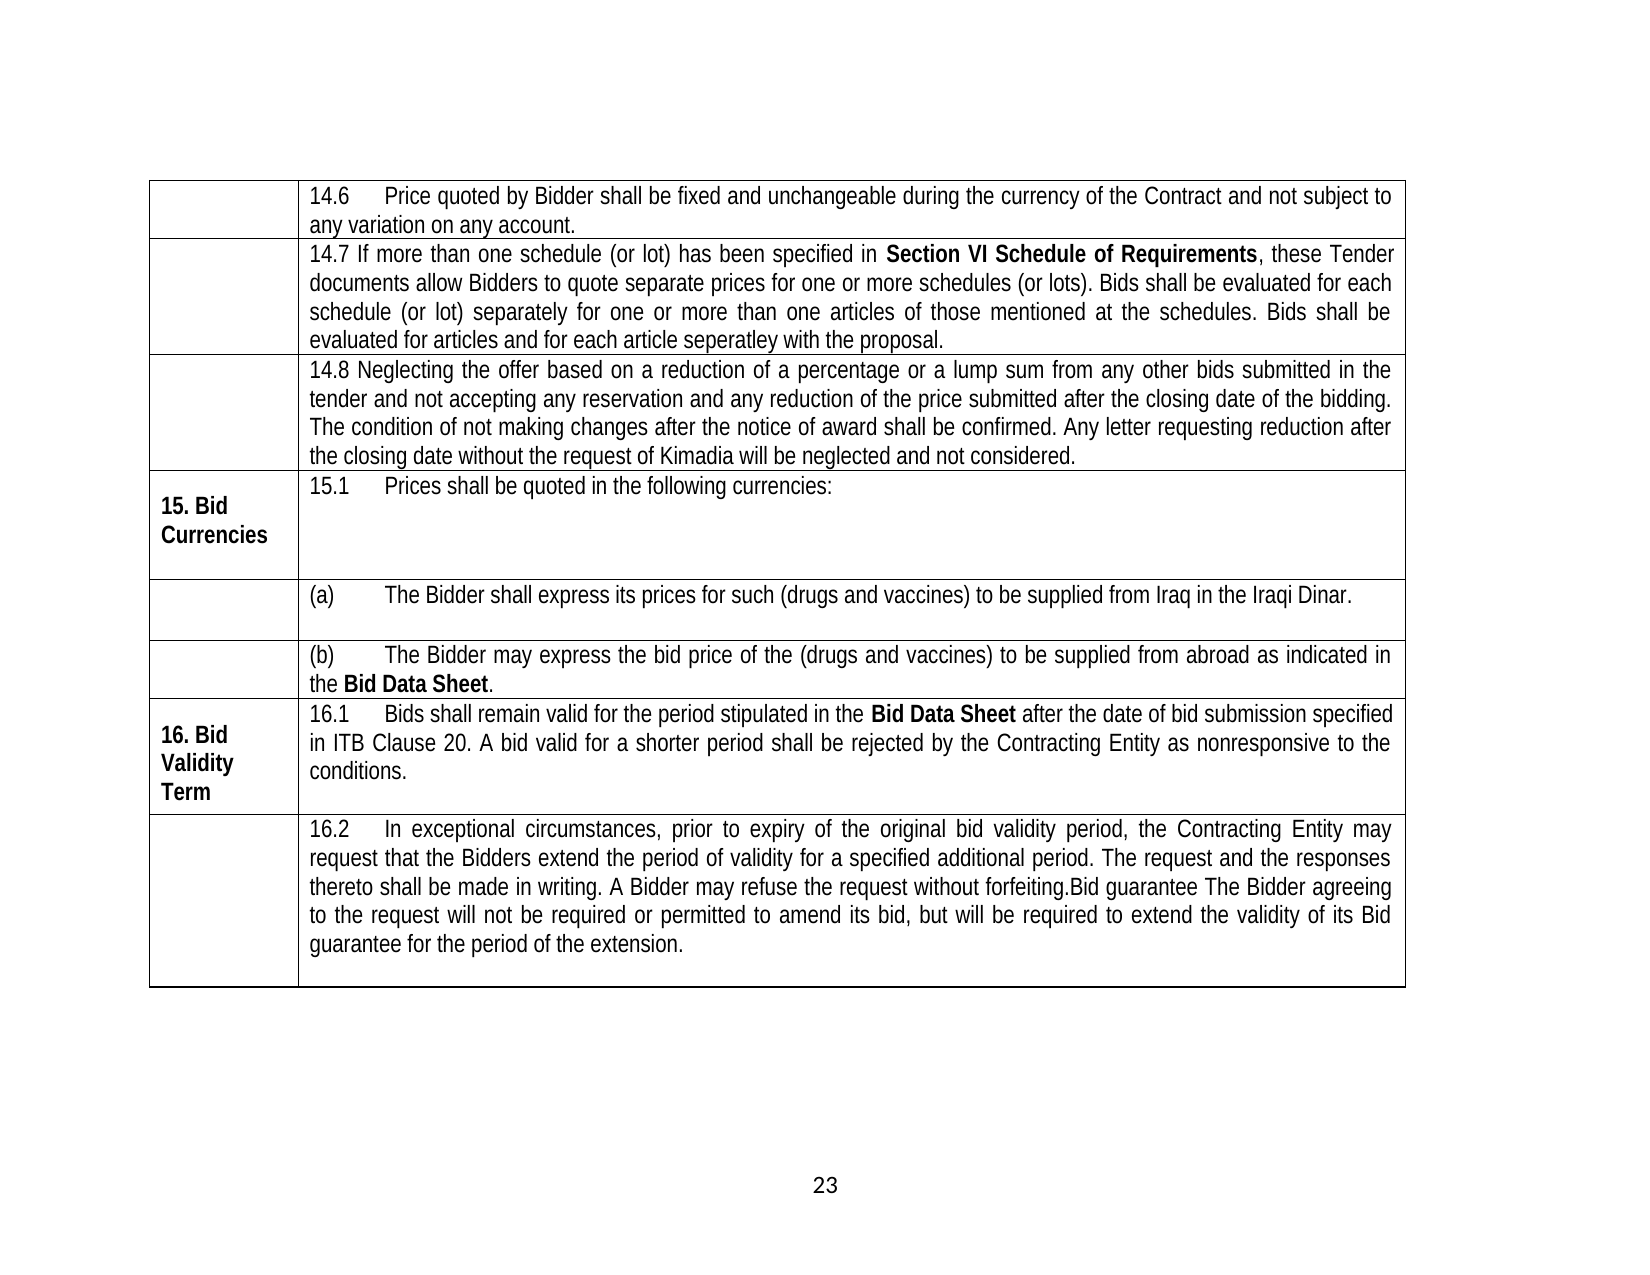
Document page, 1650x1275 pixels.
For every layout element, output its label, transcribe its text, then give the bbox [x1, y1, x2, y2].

table_cell 14.7 If more than one schedule (or lot) has been specified in Section VI Schedule of Requirements, these Tender documents allow Bidders to quote separate prices for one or more schedules (or lots). Bids shall be evaluated for each schedule (or lot) separately for one or more than one articles of those mentioned at the schedules. Bids shall be evaluated for articles and for each article seperatley with the proposal. [299, 239, 1405, 354]
table_cell [150, 239, 298, 354]
table_cell 14.6 Price quoted by Bidder shall be fixed and unchangeable during the currency of the Contract and not subject to any variation on any account. [299, 181, 1405, 238]
table_cell 16.2 In exceptional circumstances, prior to expiry of the original bid validity period, the Contracting Entity may request that the Bidders extend the period of validity for a specified additional period. The request and the responses thereto shall be made in writing. A Bidder may refuse the request without forfeiting.Bid guarantee The Bidder agreeing to the request will not be required or permitted to amend its bid, but will be required to extend the validity of its Bid guarantee for the period of the extension. [299, 815, 1405, 986]
table_cell [150, 815, 298, 986]
table_cell [150, 580, 298, 639]
table_cell [150, 641, 298, 698]
table_cell (a) The Bidder shall express its prices for such (drugs and vaccines) to be supplied from Iraq in the Iraqi Dinar. [299, 580, 1405, 639]
table_cell 16. Bid Validity Term [150, 699, 298, 813]
table_cell 14.8 Neglecting the offer based on a reduction of a percentage or a lump sum from any other bids submitted in the tender and not accepting any reservation and any reduction of the price submitted after the closing date of the bidding. The condition of not making changes after the notice of award shall be confirmed. Any letter requesting reduction after the closing date without the request of Kimadia will be neglected and not considered. [299, 355, 1405, 469]
table_cell 15. Bid Currencies [150, 471, 298, 579]
table_cell [150, 355, 298, 469]
table_cell (b) The Bidder may express the bid price of the (drugs and vaccines) to be supplied from abroad as indicated in the Bid Data Sheet. [299, 641, 1405, 698]
table_cell 15.1 Prices shall be quoted in the following currencies: [299, 471, 1405, 579]
table_cell [150, 181, 298, 238]
table_cell 16.1 Bids shall remain valid for the period stipulated in the Bid Data Sheet after the date of bid submission specified in ITB Clause 20. A bid valid for a shorter period shall be rejected by the Contracting Entity as nonresponsive to the conditions. [299, 699, 1405, 813]
